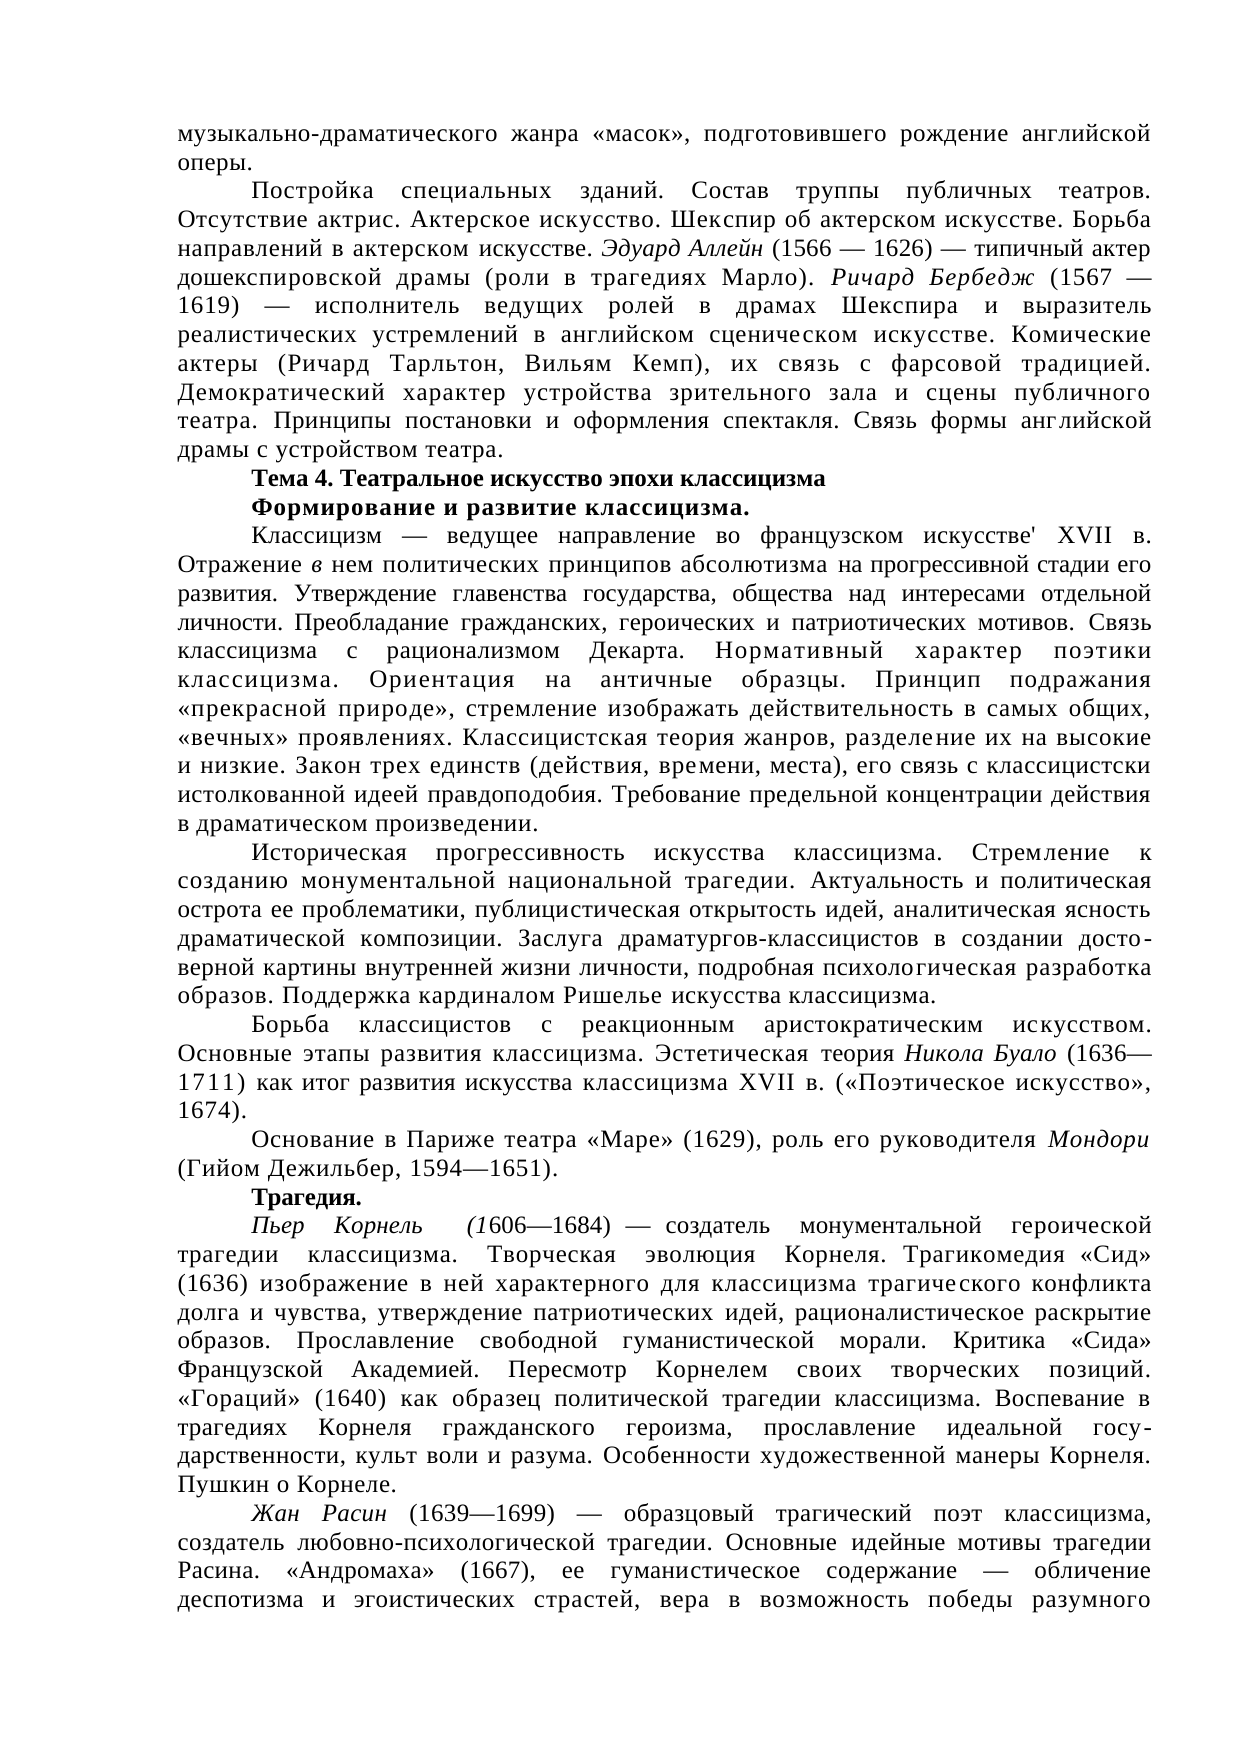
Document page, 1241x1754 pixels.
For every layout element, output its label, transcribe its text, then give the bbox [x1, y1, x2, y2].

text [177, 1498, 1152, 1613]
text Борьба классицистов с реакционным аристократическим искусством. Основные этапы развития классицизма. Эстетическая теория Никола Буало (1636—1711) как итог развития искусства классицизма XVII в. («Поэтическое искусство», 1674). [177, 1009, 1152, 1124]
text Тема 4. Театральное искусство эпохи классицизма [177, 463, 1152, 492]
text Историческая прогрессивность искусства классицизма. Стремление к созданию монументальной национальной трагедии. Актуальность и политическая острота ее проблематики, публицистическая открытость идей, аналитическая ясность драматической композиции. Заслуга драматургов-классицистов в создании достоверной картины внутренней жизни личности, подробная психологическая разработка образов. Поддержка кардиналом Ришелье искусства классицизма. [177, 837, 1152, 1009]
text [177, 118, 1152, 176]
text Постройка специальных зданий. Состав труппы публичных театров. Отсутствие актрис. Актерское искусство. Шекспир об актерском искусстве. Борьба направлений в актерском искусстве. Эдуард Аллейн (1566 — 1626) — типичный актер дошекспировской драмы (роли в трагедиях Марло). Ричард Бербедж (1567 — 1619) — исполнитель ведущих ролей в драмах Шекспира и выразитель реалистических устремлений в английском сценическом искусстве. Комические актеры (Ричард Тарльтон, Вильям Кемп), их связь с фарсовой традицией. Демократический характер устройства зрительного зала и сцены публичного театра. Принципы постановки и оформления спектакля. Связь формы английской драмы с устройством театра. [177, 176, 1152, 463]
text Классицизм — ведущее направление во французском искусстве' XVII в. Отражение в нем политических принципов абсолютизма на прогрессивной стадии его развития. Утверждение главенства государства, общества над интересами отдельной личности. Преобладание гражданских, героических и патриотических мотивов. Связь классицизма с рационализмом Декарта. Нормативный характер поэтики классицизма. Ориентация на античные образцы. Принцип подражания «прекрасной природе», стремление изображать действительность в самых общих, «вечных» проявлениях. Классицистская теория жанров, разделение их на высокие и низкие. Закон трех единств (действия, времени, места), его связь с классицистски истолкованной идеей правдоподобия. Требование предельной концентрации действия в драматическом произведении. [177, 521, 1152, 837]
text Пьер Корнель (1606—1684) — создатель монументальной героической трагедии классицизма. Творческая эволюция Корнеля. Трагикомедия «Сид» (1636) изображение в ней характерного для классицизма трагического конфликта долга и чувства, утверждение патриотических идей, рационалистическое раскрытие образов. Прославление свободной гуманистической морали. Критика «Сида» Французской Академией. Пересмотр Корнелем своих творческих позиций. «Гораций» (1640) как образец политической трагедии классицизма. Воспевание в трагедиях Корнеля гражданского героизма, прославление идеальной государственности, культ воли и разума. Особенности художественной манеры Корнеля. Пушкин о Корнеле. [177, 1211, 1152, 1498]
text Формирование и развитие классицизма. [177, 492, 1152, 521]
text Трагедия. [177, 1182, 1152, 1211]
text Основание в Париже театра «Маре» (1629), роль его руководителя Мондори (Гийом Дежильбер, 1594—1651). [177, 1124, 1152, 1182]
